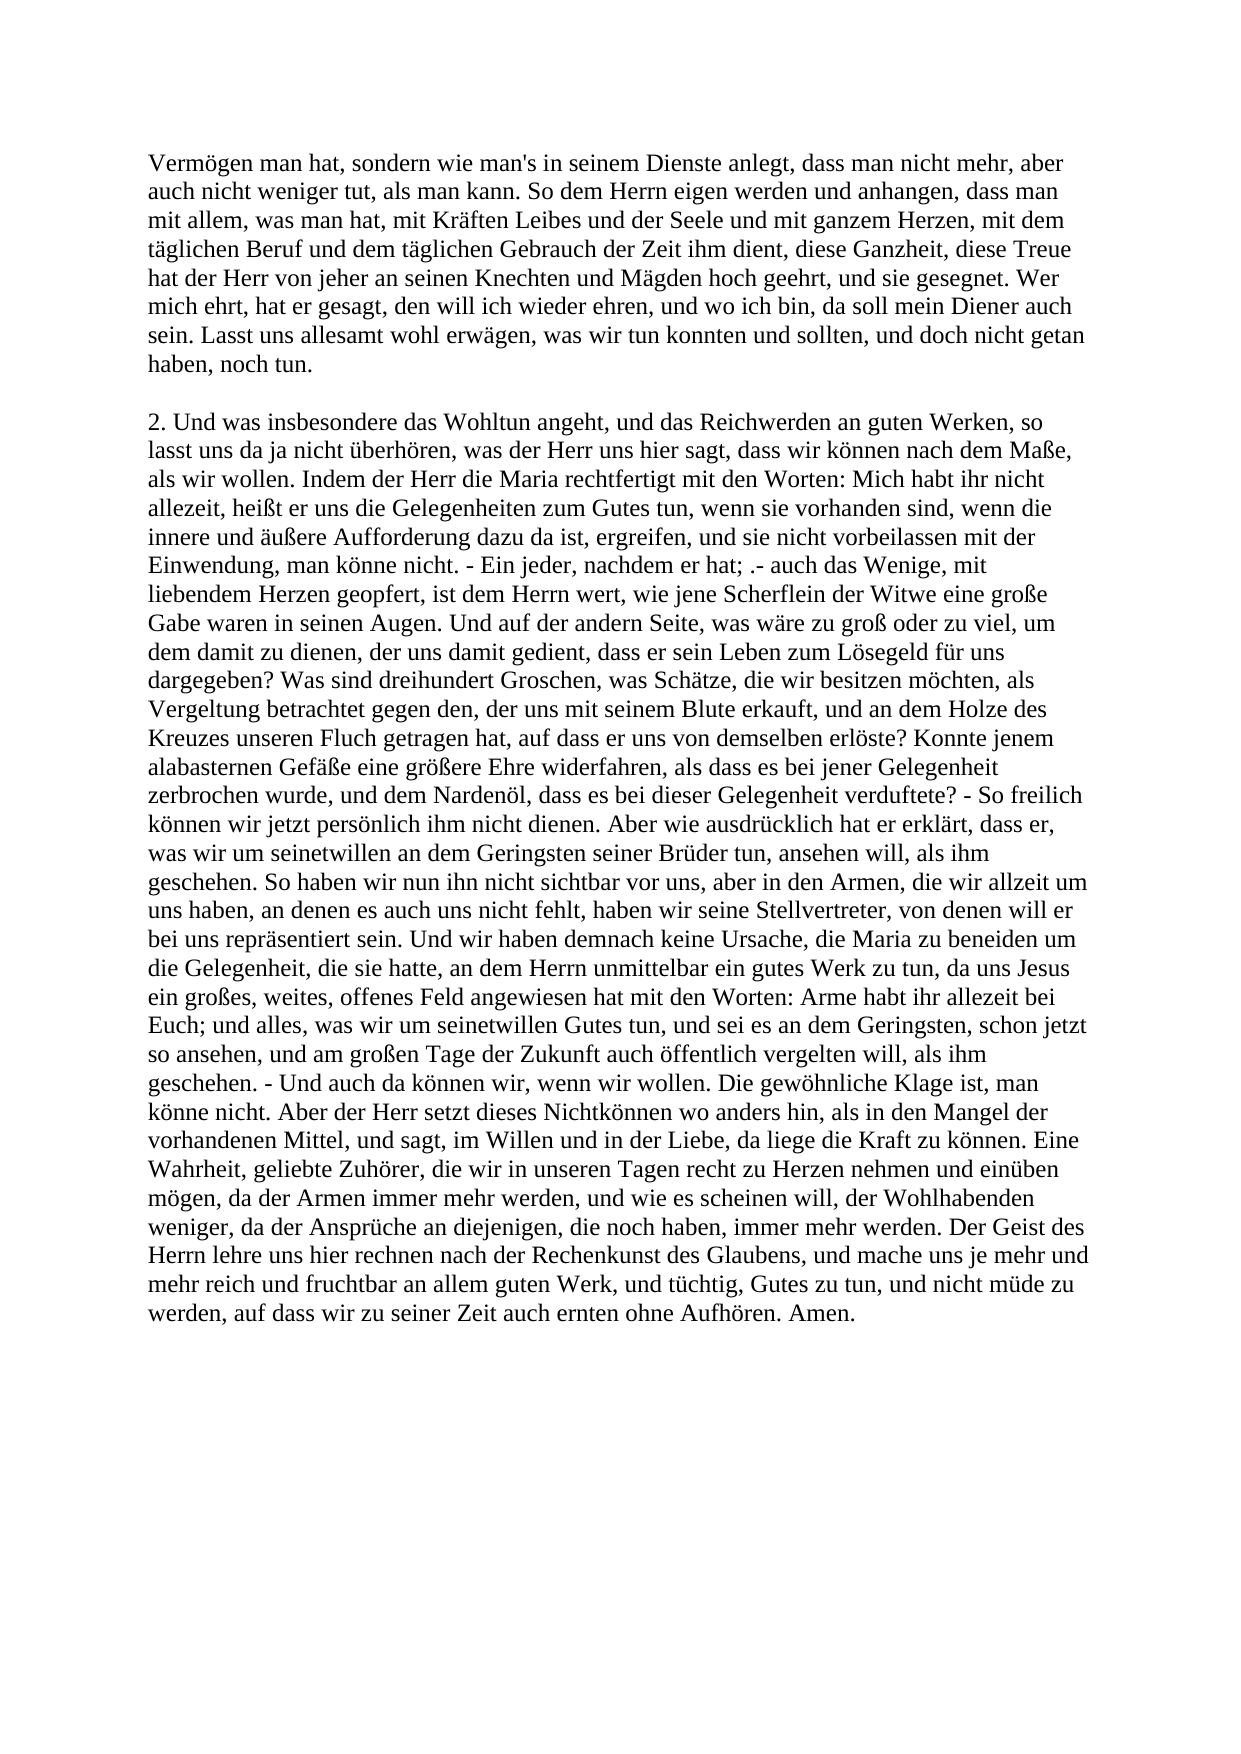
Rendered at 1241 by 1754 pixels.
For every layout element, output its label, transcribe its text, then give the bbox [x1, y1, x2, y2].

text 2. Und was insbesondere das Wohltun angeht, und das Reichwerden an guten Werken, so lasst uns da ja nicht überhören, was der Herr uns hier sagt, dass wir können nach dem Maße, als wir wollen. Indem der Herr die Maria rechtfertigt mit den Worten: Mich habt ihr nicht allezeit, heißt er uns die Gelegenheiten zum Gutes tun, wenn sie vorhanden sind, wenn die innere und äußere Aufforderung dazu da ist, ergreifen, und sie nicht vorbeilassen mit der Einwendung, man könne nicht. - Ein jeder, nachdem er hat; .- auch das Wenige, mit liebendem Herzen geopfert, ist dem Herrn wert, wie jene Scherflein der Witwe eine große Gabe waren in seinen Augen. Und auf der andern Seite, was wäre zu groß oder zu viel, um dem damit zu dienen, der uns damit gedient, dass er sein Leben zum Lösegeld für uns dargegeben? Was sind dreihundert Groschen, was Schätze, die wir besitzen möchten, als Vergeltung betrachtet gegen den, der uns mit seinem Blute erkauft, und an dem Holze des Kreuzes unseren Fluch getragen hat, auf dass er uns von demselben erlöste? Konnte jenem alabasternen Gefäße eine größere Ehre widerfahren, als dass es bei jener Gelegenheit zerbrochen wurde, und dem Nardenöl, dass es bei dieser Gelegenheit verduftete? - So freilich können wir jetzt persönlich ihm nicht dienen. Aber wie ausdrücklich hat er erklärt, dass er, was wir um seinetwillen an dem Geringsten seiner Brüder tun, ansehen will, als ihm geschehen. So haben wir nun ihn nicht sichtbar vor uns, aber in den Armen, die wir allzeit um uns haben, an denen es auch uns nicht fehlt, haben wir seine Stellvertreter, von denen will er bei uns repräsentiert sein. Und wir haben demnach keine Ursache, die Maria zu beneiden um die Gelegenheit, die sie hatte, an dem Herrn unmittelbar ein gutes Werk zu tun, da uns Jesus ein großes, weites, offenes Feld angewiesen hat mit den Worten: Arme habt ihr allezeit bei Euch; und alles, was wir um seinetwillen Gutes tun, und sei es an dem Geringsten, schon jetzt so ansehen, und am großen Tage der Zukunft auch öffentlich vergelten will, als ihm geschehen. - Und auch da können wir, wenn wir wollen. Die gewöhnliche Klage ist, man könne nicht. Aber der Herr setzt dieses Nichtkönnen wo anders hin, als in den Mangel der vorhandenen Mittel, und sagt, im Willen und in der Liebe, da liege die Kraft zu können. Eine Wahrheit, geliebte Zuhörer, die wir in unseren Tagen recht zu Herzen nehmen und einüben mögen, da der Armen immer mehr werden, und wie es scheinen will, der Wohlhabenden weniger, da der Ansprüche an diejenigen, die noch haben, immer mehr werden. Der Geist des Herrn lehre uns hier rechnen nach der Rechenkunst des Glaubens, und mache uns je mehr und mehr reich und fruchtbar an allem guten Werk, und tüchtig, Gutes zu tun, und nicht müde zu werden, auf dass wir zu seiner Zeit auch ernten ohne Aufhören. Amen. [148, 407, 1093, 1327]
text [148, 148, 1093, 378]
